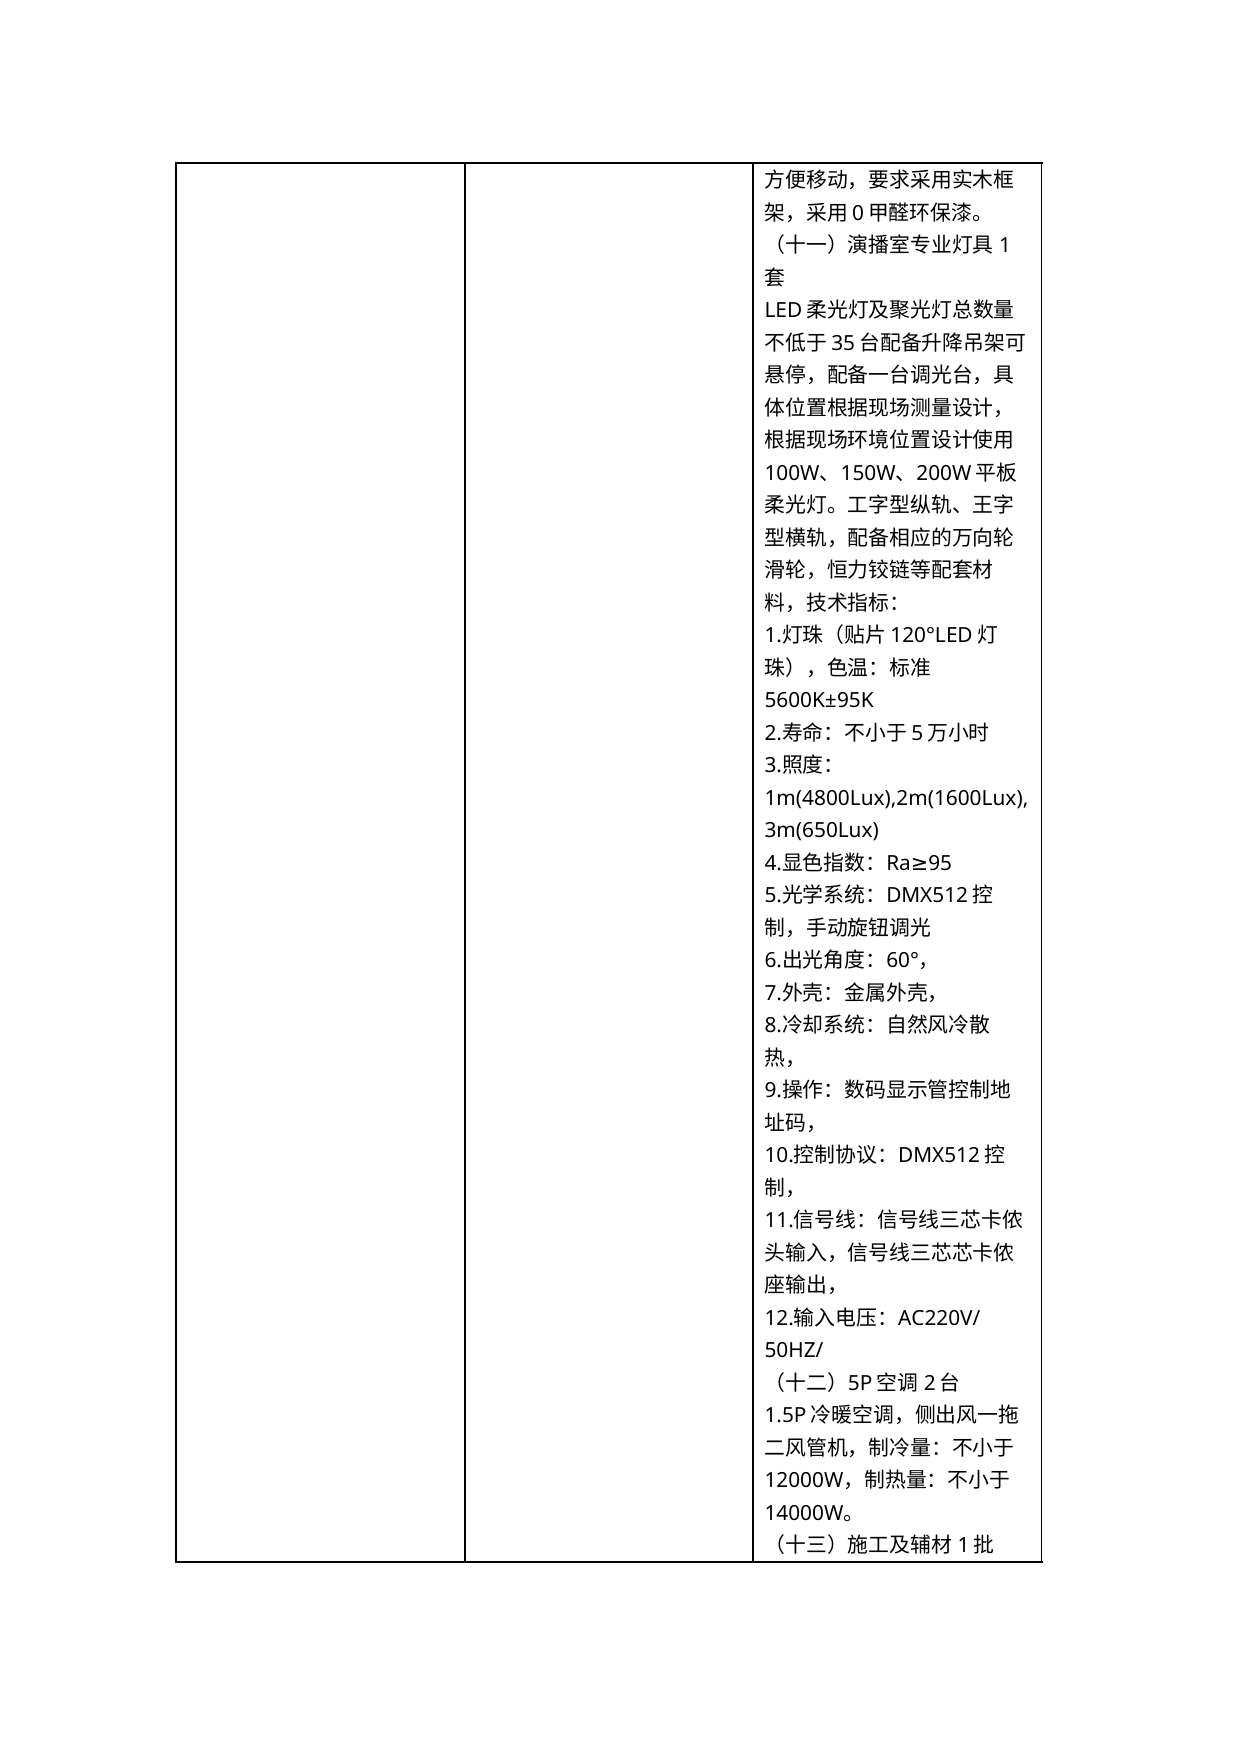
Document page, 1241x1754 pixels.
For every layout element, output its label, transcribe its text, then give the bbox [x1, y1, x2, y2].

table_cell 5 [177, 164, 464, 1561]
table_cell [754, 164, 1041, 1561]
table_cell [466, 164, 752, 1561]
